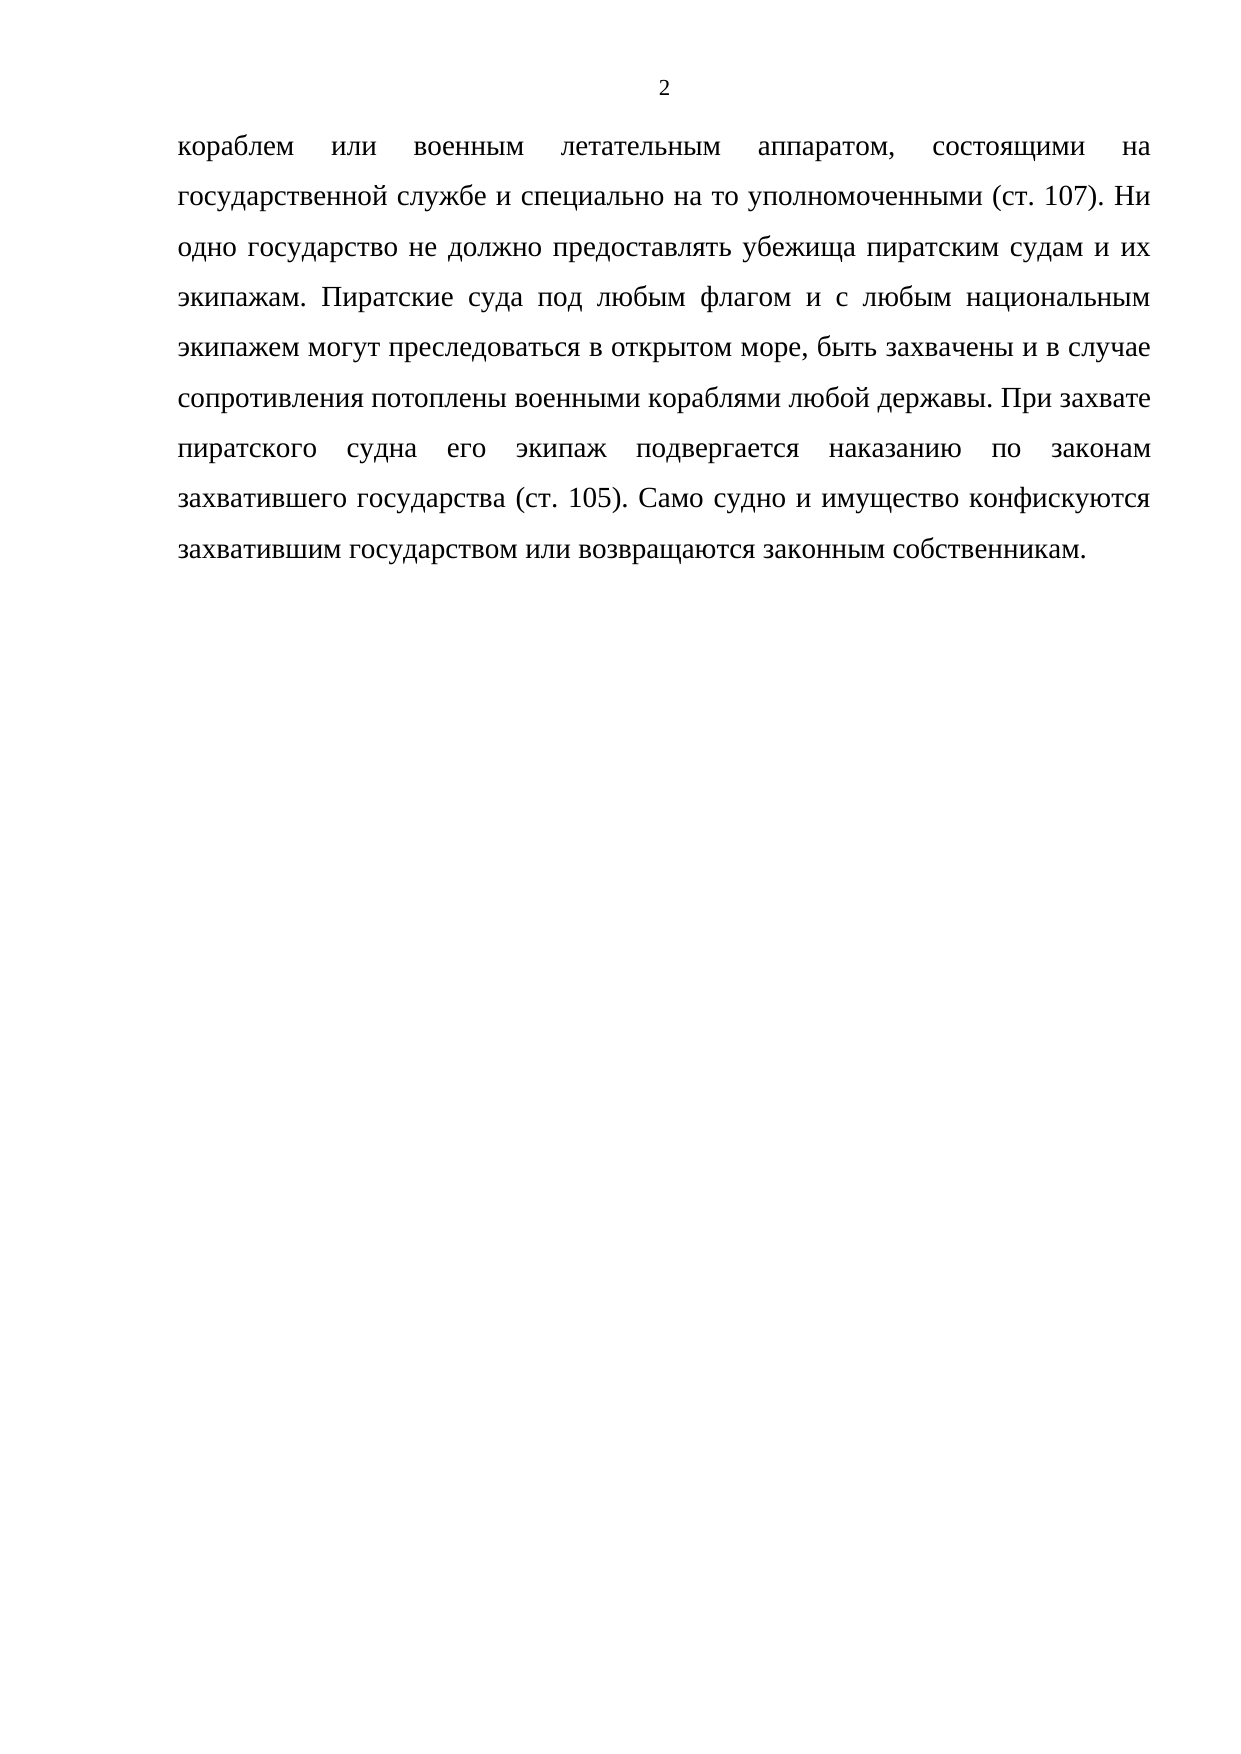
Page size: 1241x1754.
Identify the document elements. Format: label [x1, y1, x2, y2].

text [177, 128, 1152, 564]
